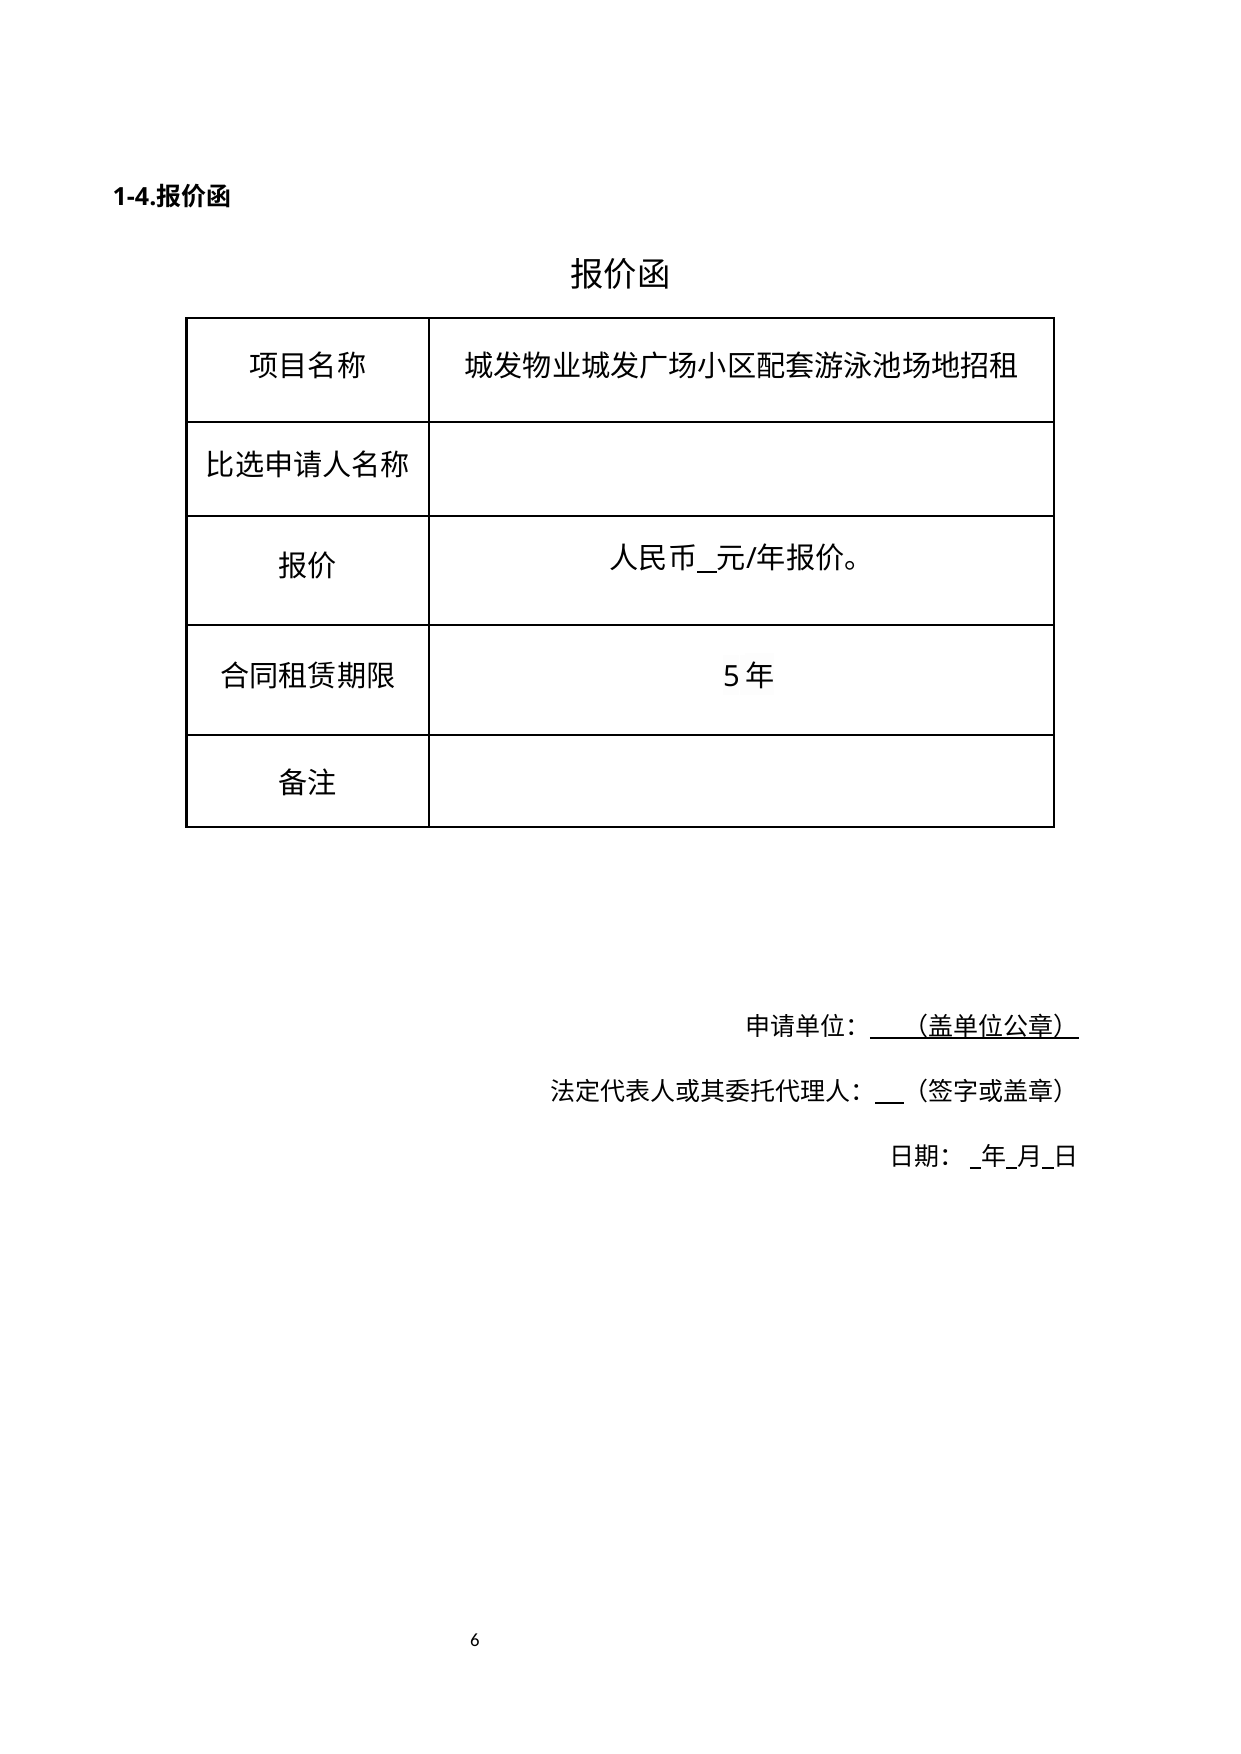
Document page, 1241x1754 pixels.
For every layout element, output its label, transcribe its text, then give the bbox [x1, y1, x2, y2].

table_cell 比选申请人名称 [188, 423, 428, 515]
text 申请单位： （盖单位公章） [112, 992, 1078, 1057]
table_cell 报价 [188, 517, 428, 624]
text 日期： 年 月 日 [112, 1122, 1078, 1187]
table_cell 备注 [188, 736, 428, 826]
table_header 城发物业城发广场小区配套游泳池场地招租 [430, 319, 1053, 421]
table_cell [430, 423, 1053, 515]
text 报价函 [112, 239, 1128, 304]
table_header 项目名称 [188, 319, 428, 421]
table_cell [430, 736, 1053, 826]
text 法定代表人或其委托代理人： （签字或盖章） [112, 1057, 1078, 1122]
text 1-4.报价函 [112, 162, 1128, 227]
table_cell 合同租赁期限 [188, 626, 428, 734]
table_cell 5年 [430, 626, 1053, 734]
table_cell 人民币 元/年报价。 [430, 517, 1053, 624]
